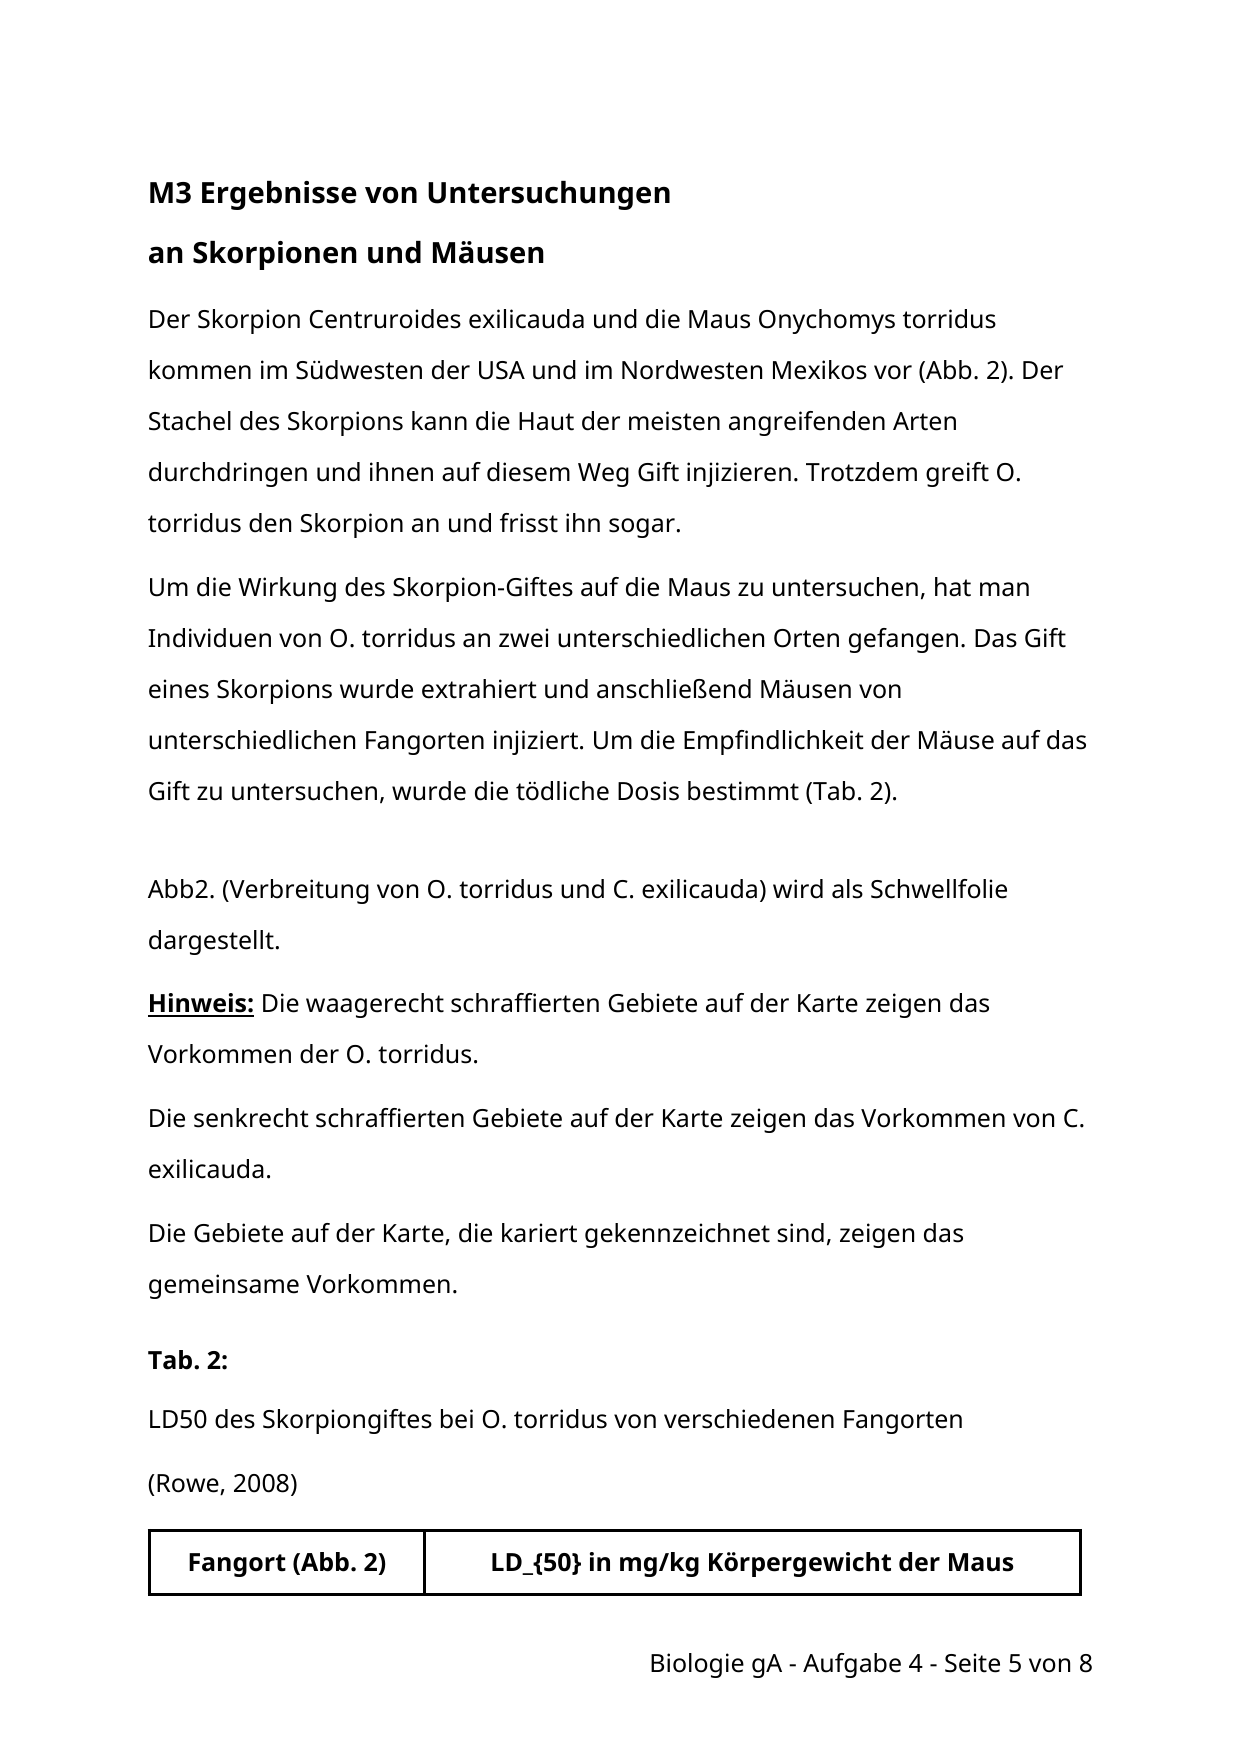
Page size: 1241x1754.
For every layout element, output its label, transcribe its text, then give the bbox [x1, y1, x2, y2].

text Um die Wirkung des Skorpion-Giftes auf die Maus zu untersuchen, hat man Individuen von O. torridus an zwei unterschiedlichen Orten gefangen. Das Gift eines Skorpions wurde extrahiert und anschließend Mäusen von unterschiedlichen Fangorten injiziert. Um die Empfindlichkeit der Mäuse auf das Gift zu untersuchen, wurde die tödliche Dosis bestimmt (Tab. 2). [148, 570, 1093, 808]
table_header Fangort (Abb. 2) [151, 1532, 423, 1593]
text LD50 des Skorpiongiftes bei O. torridus von verschiedenen Fangorten [148, 1402, 1093, 1436]
subtitle Tab. 2: [148, 1342, 1093, 1376]
subtitle M3 Ergebnisse von Untersuchungen an Skorpionen und Mäusen [148, 173, 1093, 272]
table_header LD_{50} in mg/kg Körpergewicht der Maus [426, 1532, 1079, 1593]
text (Rowe, 2008) [148, 1465, 1093, 1499]
text Der Skorpion Centruroides exilicauda und die Maus Onychomys torridus kommen im Südwesten der USA und im Nordwesten Mexikos vor (Abb. 2). Der Stachel des Skorpions kann die Haut der meisten angreifenden Arten durchdringen und ihnen auf diesem Weg Gift injizieren. Trotzdem greift O. torridus den Skorpion an und frisst ihn sogar. [148, 302, 1093, 540]
text Die Gebiete auf der Karte, die kariert gekennzeichnet sind, zeigen das gemeinsame Vorkommen. [148, 1215, 1093, 1300]
text Die senkrecht schraffierten Gebiete auf der Karte zeigen das Vorkommen von C. exilicauda. [148, 1101, 1093, 1186]
text Abb2. (Verbreitung von O. torridus und C. exilicauda) wird als Schwellfolie dargestellt. [148, 871, 1093, 957]
text Hinweis: Die waagerecht schraffierten Gebiete auf der Karte zeigen das Vorkommen der O. torridus. [148, 986, 1093, 1071]
